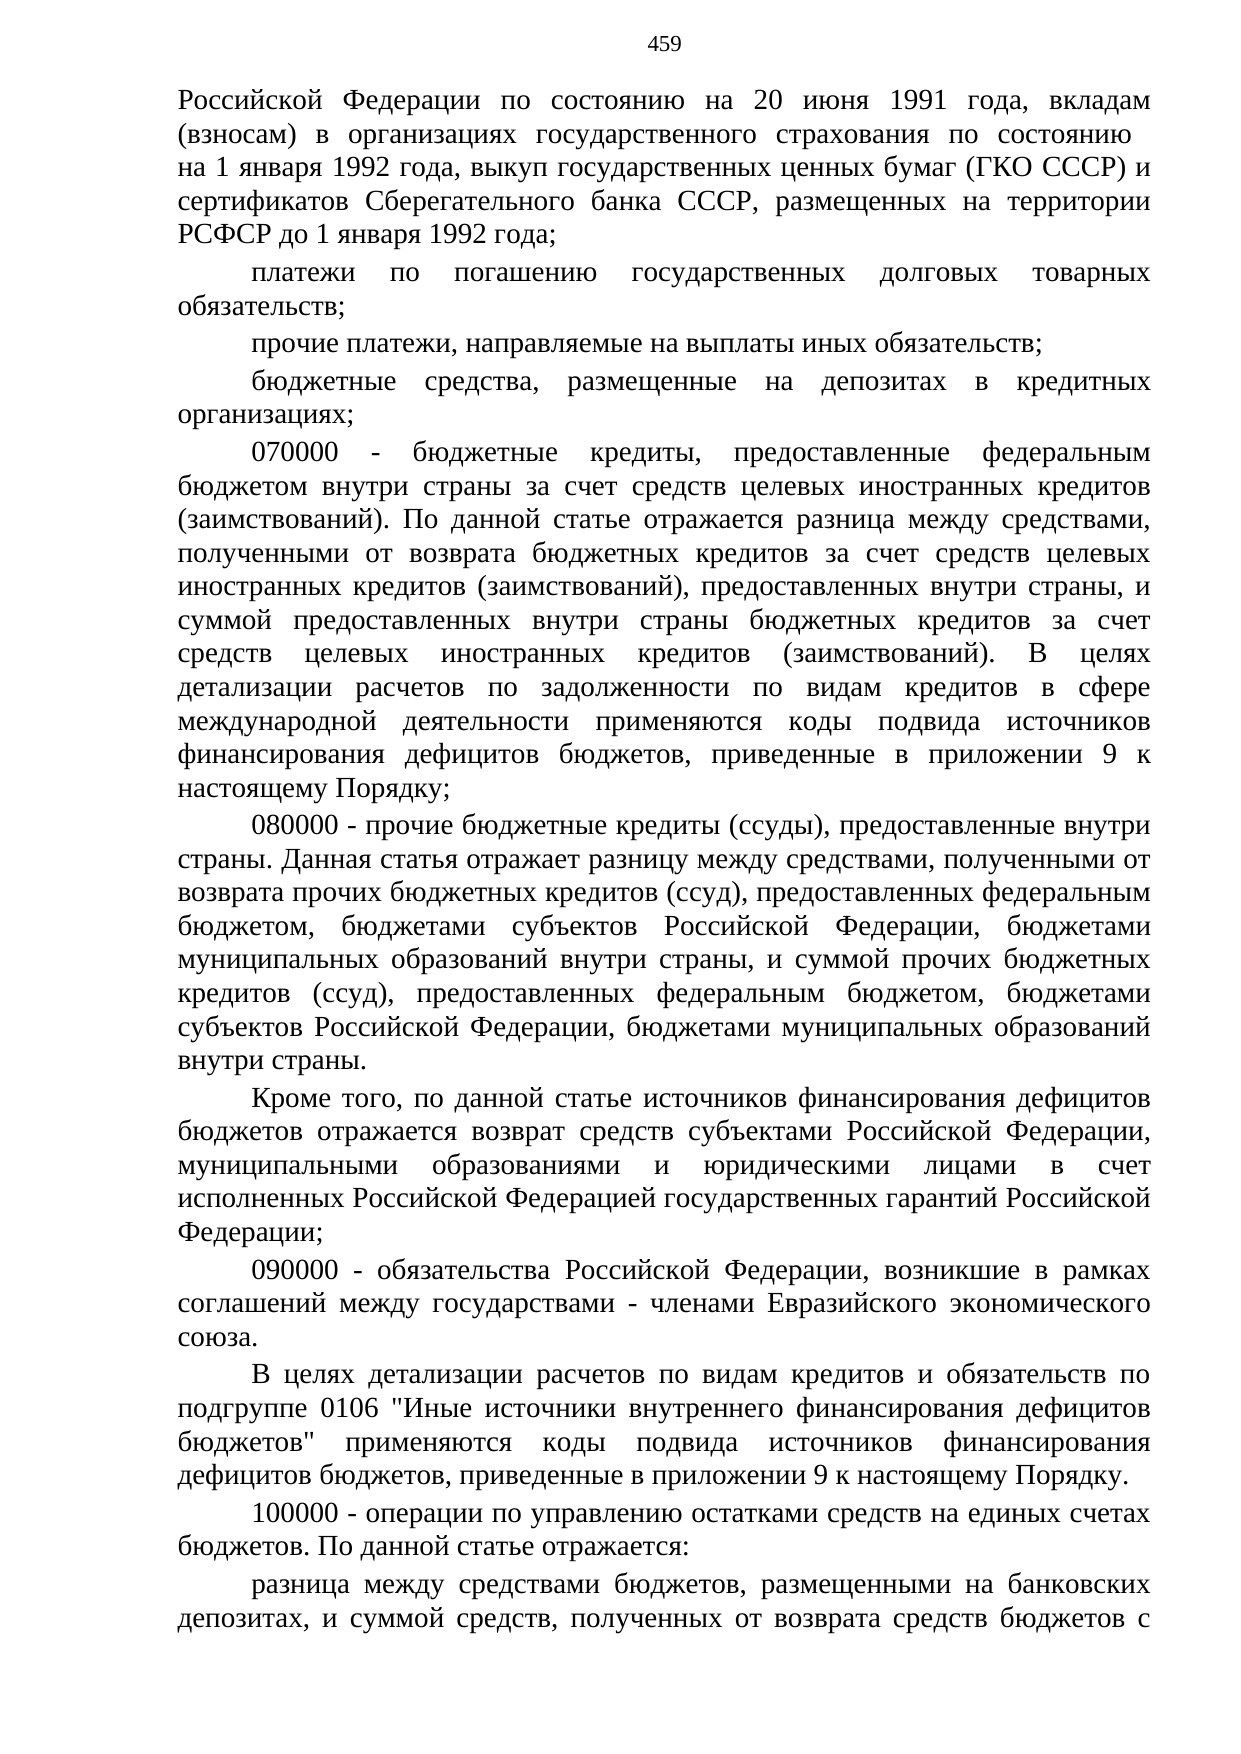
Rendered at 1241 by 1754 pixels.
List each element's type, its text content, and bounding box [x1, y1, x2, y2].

text Кроме того, по данной статье источников финансирования дефицитов бюджетов отражается возврат средств субъектами Российской Федерации, муниципальными образованиями и юридическими лицами в счет исполненных Российской Федерацией государственных гарантий Российской Федерации; [177, 1080, 1152, 1248]
text 100000 - операции по управлению остатками средств на единых счетах бюджетов. По данной статье отражается: [177, 1495, 1152, 1562]
text В целях детализации расчетов по видам кредитов и обязательств по подгруппе 0106 "Иные источники внутреннего финансирования дефицитов бюджетов" применяются коды подвида источников финансирования дефицитов бюджетов, приведенные в приложении 9 к настоящему Порядку. [177, 1357, 1152, 1491]
text 090000 - обязательства Российской Федерации, возникшие в рамках соглашений между государствами - членами Евразийского экономического союза. [177, 1252, 1152, 1352]
text 080000 - прочие бюджетные кредиты (ссуды), предоставленные внутри страны. Данная статья отражает разницу между средствами, полученными от возврата прочих бюджетных кредитов (ссуд), предоставленных федеральным бюджетом, бюджетами субъектов Российской Федерации, бюджетами муниципальных образований внутри страны, и суммой прочих бюджетных кредитов (ссуд), предоставленных федеральным бюджетом, бюджетами субъектов Российской Федерации, бюджетами муниципальных образований внутри страны. [177, 807, 1152, 1076]
text 070000 - бюджетные кредиты, предоставленные федеральным бюджетом внутри страны за счет средств целевых иностранных кредитов (заимствований). По данной статье отражается разница между средствами, полученными от возврата бюджетных кредитов за счет средств целевых иностранных кредитов (заимствований), предоставленных внутри страны, и суммой предоставленных внутри страны бюджетных кредитов за счет средств целевых иностранных кредитов (заимствований). В целях детализации расчетов по задолженности по видам кредитов в сфере международной деятельности применяются коды подвида источников финансирования дефицитов бюджетов, приведенные в приложении 9 к настоящему Порядку; [177, 434, 1152, 803]
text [177, 82, 1152, 250]
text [177, 1566, 1152, 1633]
text бюджетные средства, размещенные на депозитах в кредитных организациях; [177, 363, 1152, 430]
text платежи по погашению государственных долговых товарных обязательств; [177, 254, 1152, 321]
text прочие платежи, направляемые на выплаты иных обязательств; [177, 325, 1152, 359]
